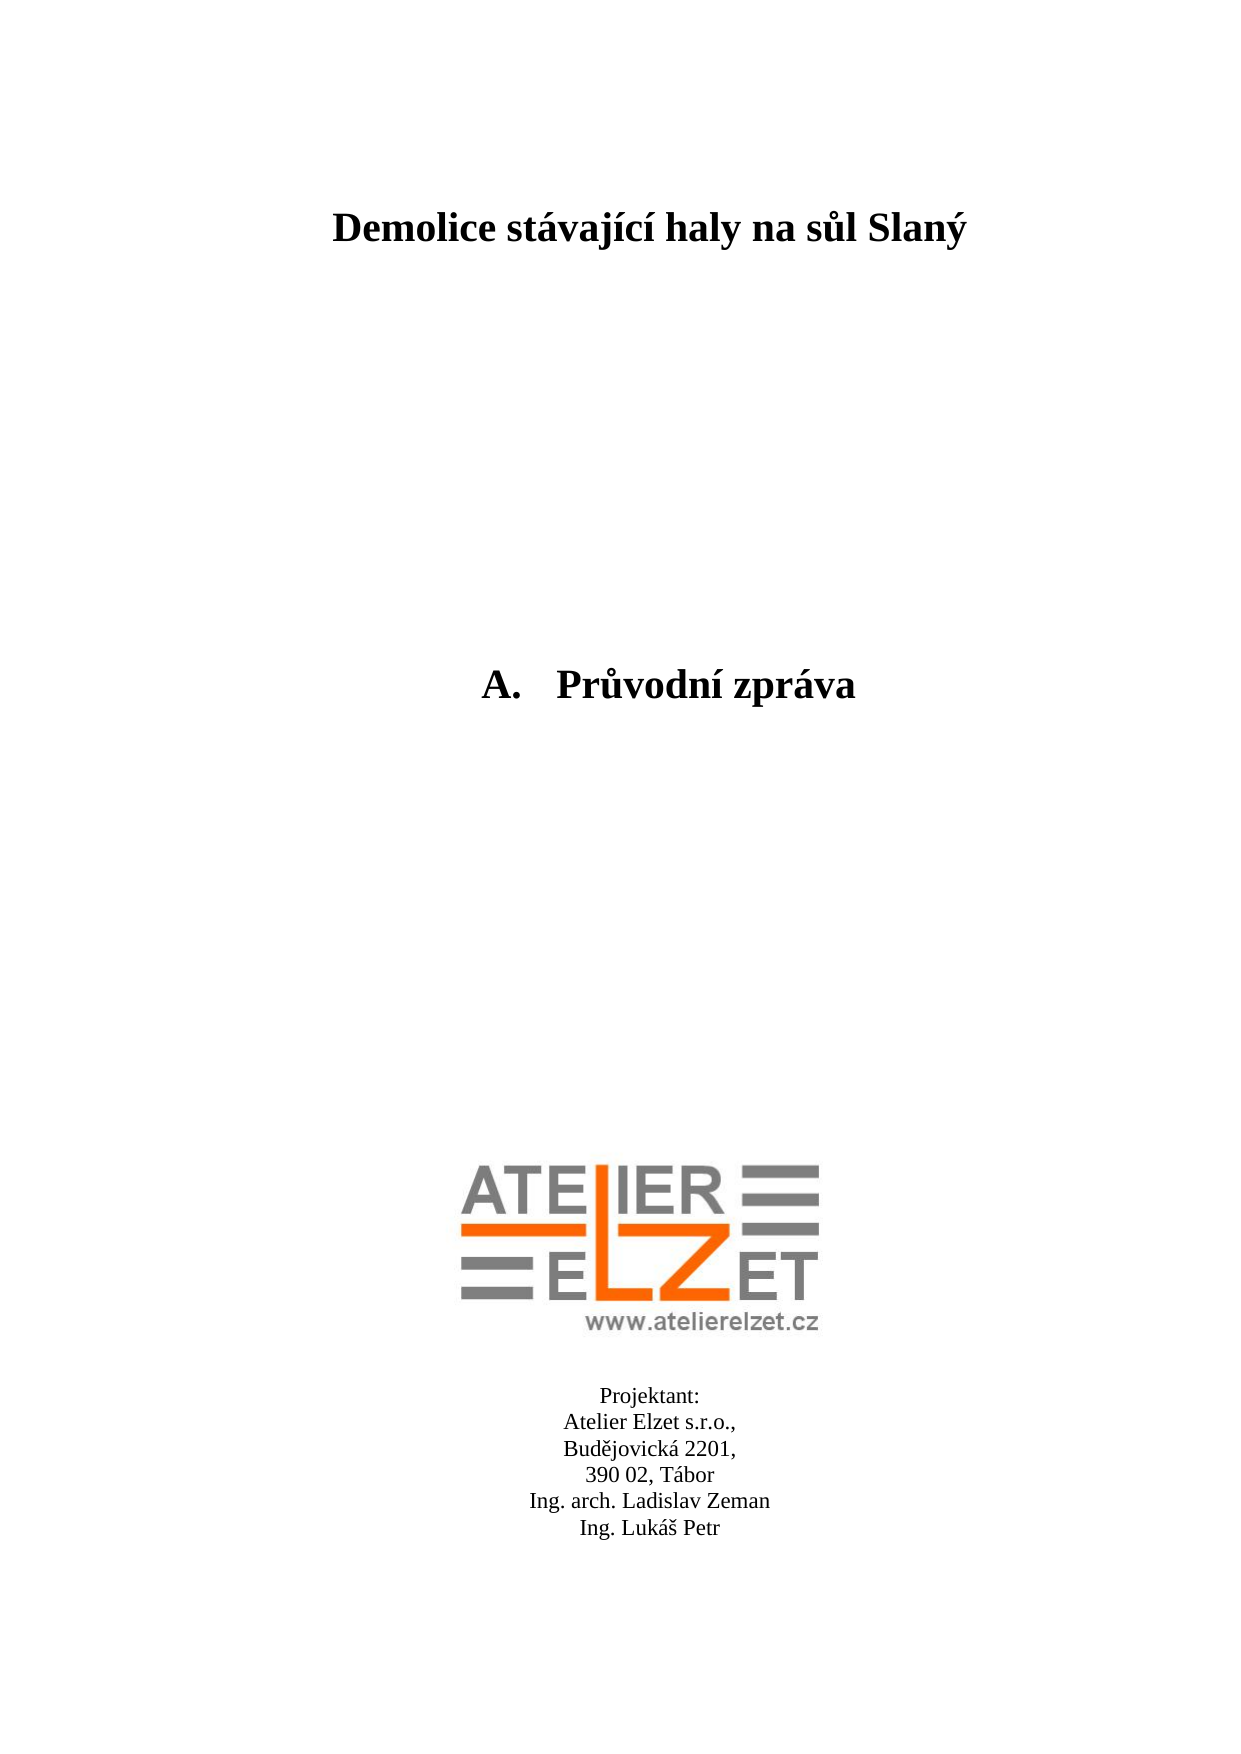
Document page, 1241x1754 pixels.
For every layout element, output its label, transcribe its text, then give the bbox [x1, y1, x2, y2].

text 390 02, Tábor [207, 1461, 1092, 1487]
list Průvodní zpráva [244, 659, 1092, 707]
text Atelier Elzet s.r.o., [207, 1408, 1092, 1434]
text Budějovická 2201, [207, 1434, 1092, 1461]
picture [430, 1147, 869, 1350]
subtitle Demolice stávající haly na sůl Slaný [207, 202, 1092, 250]
text Ing. Lukáš Petr [207, 1514, 1092, 1540]
text Ing. arch. Ladislav Zeman [207, 1487, 1092, 1514]
text Projektant: [207, 1382, 1092, 1408]
